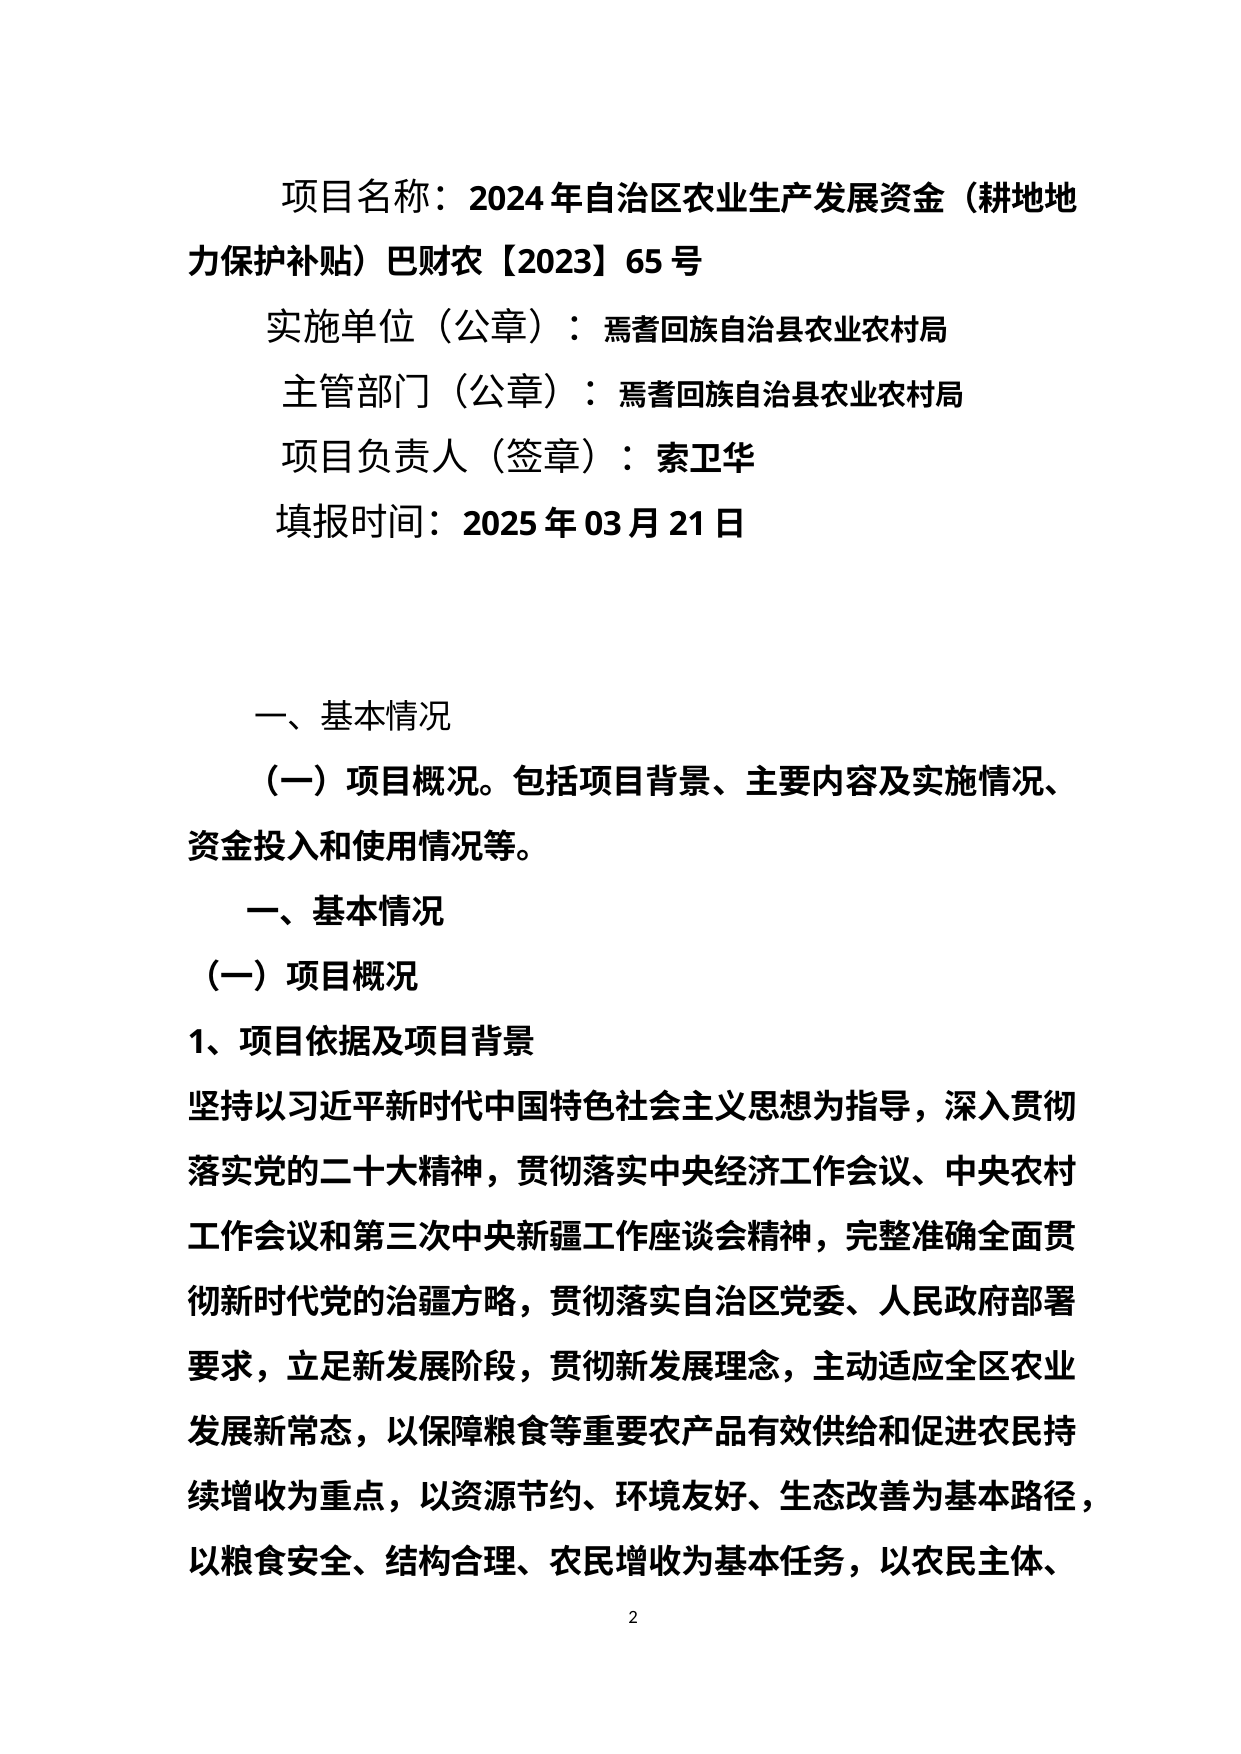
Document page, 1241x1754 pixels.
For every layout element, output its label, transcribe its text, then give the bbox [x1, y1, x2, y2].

text 主管部门（公章）：焉耆回族自治县农业农村局 [187, 357, 1078, 422]
text 项目名称：2024年自治区农业生产发展资金（耕地地力保护补贴）巴财农【2023】65号 [187, 162, 1078, 292]
text 实施单位（公章）：焉耆回族自治县农业农村局 [187, 292, 1078, 357]
text 一、基本情况 [187, 682, 1078, 747]
text 填报时间：2025年03月21日 [216, 487, 1078, 552]
text 项目负责人（签章）：索卫华 [187, 422, 1078, 487]
text （一）项目概况。包括项目背景、主要内容及实施情况、资金投入和使用情况等。 [187, 747, 1078, 877]
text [187, 877, 1078, 1592]
